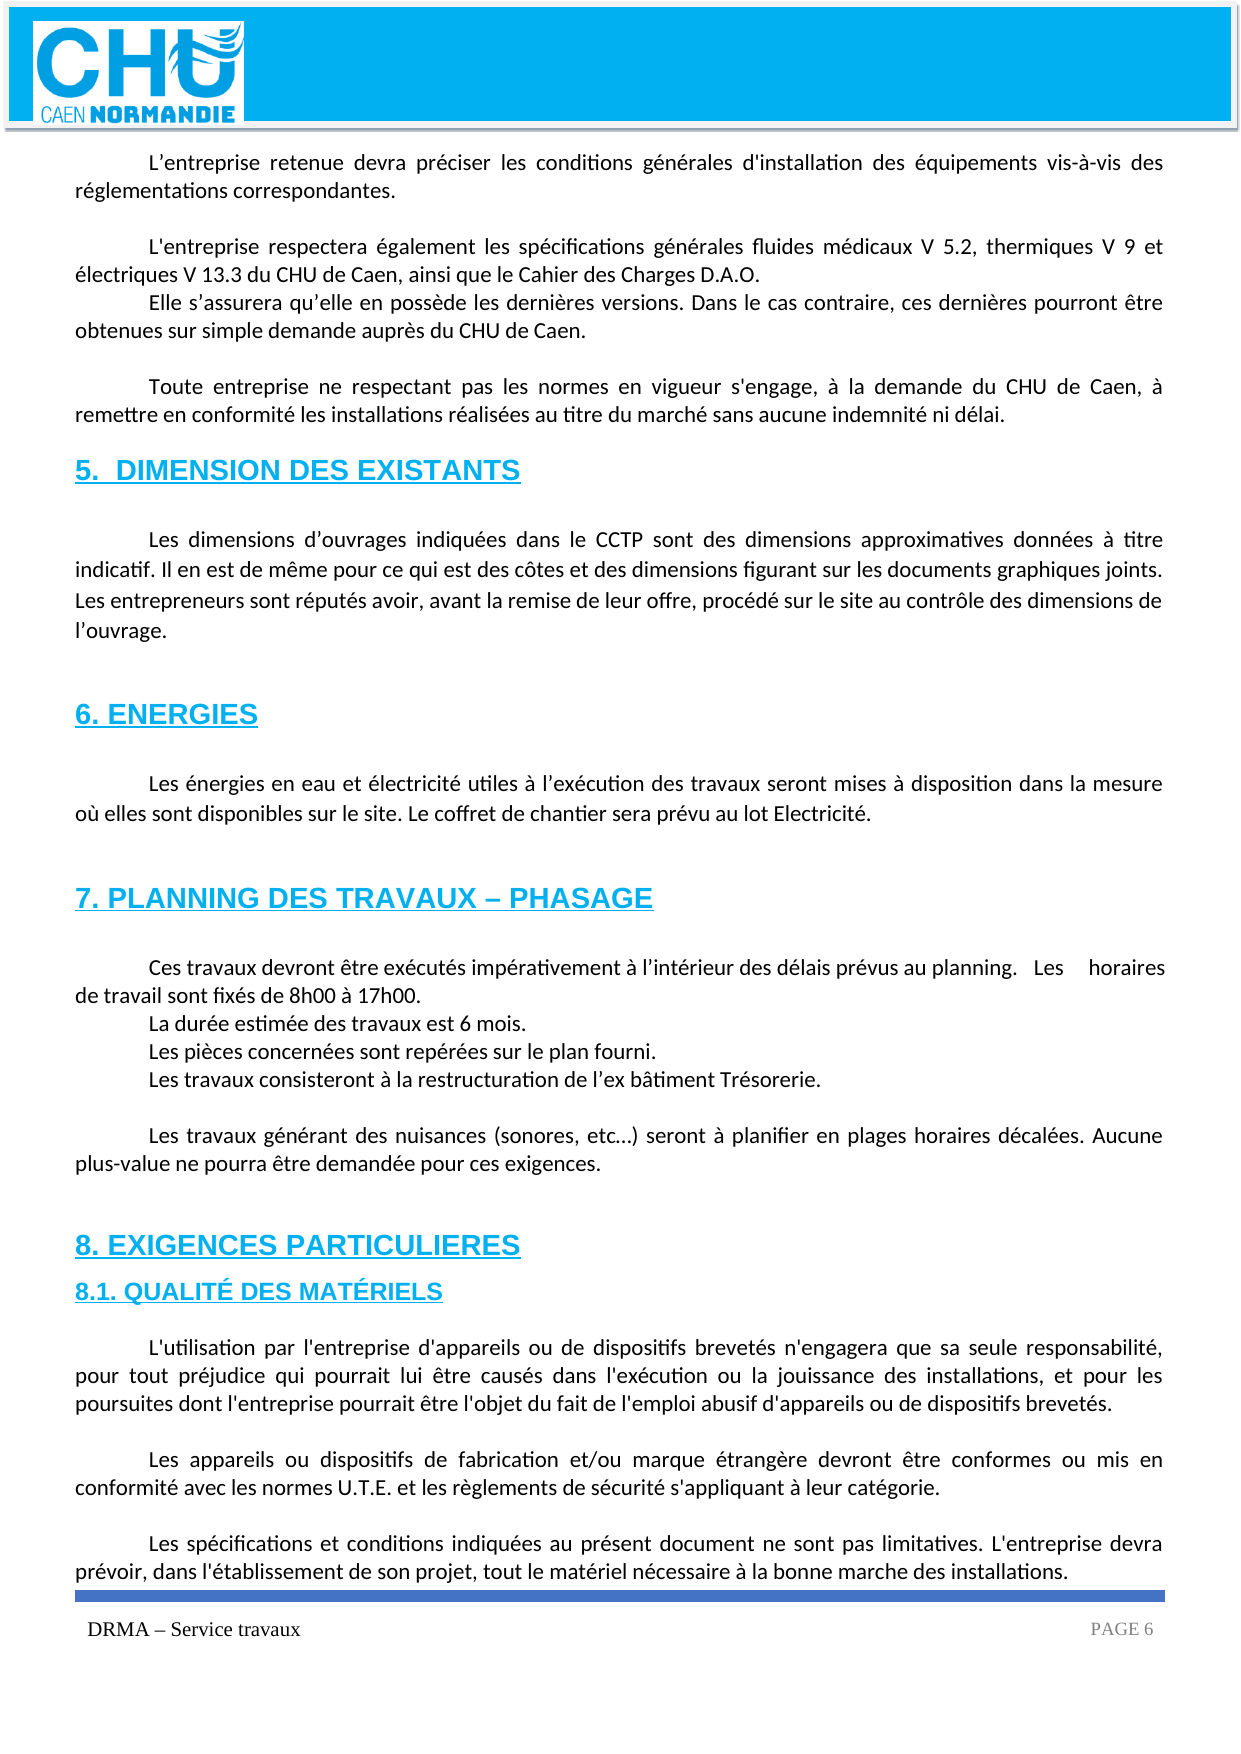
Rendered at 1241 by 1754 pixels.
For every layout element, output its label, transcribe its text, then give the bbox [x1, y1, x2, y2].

text Toute entreprise ne respectant pas les normes en vigueur s'engage, à la demande du CHU de Caen, à remettre en conformité les installations réalisées au titre du marché sans aucune indemnité ni délai. [75, 372, 1165, 428]
text Les énergies en eau et électricité utiles à l’exécution des travaux seront mises à disposition dans la mesure où elles sont disponibles sur le site. Le coffret de chantier sera prévu au lot Electricité. [75, 769, 1165, 828]
text L'entreprise respectera également les spécifications générales fluides médicaux V 5.2, thermiques V 9 et électriques V 13.3 du CHU de Caen, ainsi que le Cahier des Charges D.A.O. [75, 232, 1165, 288]
text Les appareils ou dispositifs de fabrication et/ou marque étrangère devront être conformes ou mis en conformité avec les normes U.T.E. et les règlements de sécurité s'appliquant à leur catégorie. [75, 1445, 1165, 1501]
subtitle Qualité des matériels [75, 1277, 1165, 1305]
picture [33, 22, 244, 125]
text Les spécifications et conditions indiquées au présent document ne sont pas limitatives. L'entreprise devra prévoir, dans l'établissement de son projet, tout le matériel nécessaire à la bonne marche des installations. [75, 1529, 1165, 1586]
subtitle Exigences PArticulieres [75, 1228, 1165, 1262]
text L'utilisation par l'entreprise d'appareils ou de dispositifs brevetés n'engagera que sa seule responsabilité, pour tout préjudice qui pourrait lui être causés dans l'exécution ou la jouissance des installations, et pour les poursuites dont l'entreprise pourrait être l'objet du fait de l'emploi abusif d'appareils ou de dispositifs brevetés. [75, 1333, 1165, 1417]
text Ces travaux devront être exécutés impérativement à l’intérieur des délais prévus au planning. Les horaires de travail sont fixés de 8h00 à 17h00. [75, 953, 1165, 1009]
subtitle Energies [75, 697, 1165, 731]
text L’entreprise retenue devra préciser les conditions générales d'installation des équipements vis-à-vis des réglementations correspondantes. [75, 148, 1165, 204]
text La durée estimée des travaux est 6 mois. [75, 1009, 1165, 1037]
text Les pièces concernées sont repérées sur le plan fourni. [75, 1037, 1165, 1065]
text Les travaux générant des nuisances (sonores, etc…) seront à planifier en plages horaires décalées. Aucune plus-value ne pourra être demandée pour ces exigences. [75, 1121, 1165, 1177]
text Elle s’assurera qu’elle en possède les dernières versions. Dans le cas contraire, ces dernières pourront être obtenues sur simple demande auprès du CHU de Caen. [75, 288, 1165, 344]
text Les travaux consisteront à la restructuration de l’ex bâtiment Trésorerie. [75, 1065, 1165, 1093]
subtitle PLANNING DES TRAVAUX – PHASAGE [75, 881, 1165, 914]
text Les dimensions d’ouvrages indiquées dans le CCTP sont des dimensions approximatives données à titre indicatif. Il en est de même pour ce qui est des côtes et des dimensions figurant sur les documents graphiques joints. Les entrepreneurs sont réputés avoir, avant la remise de leur offre, procédé sur le site au contrôle des dimensions de l’ouvrage. [75, 525, 1165, 644]
subtitle DIMENSION DES EXISTANTS [75, 453, 1165, 486]
